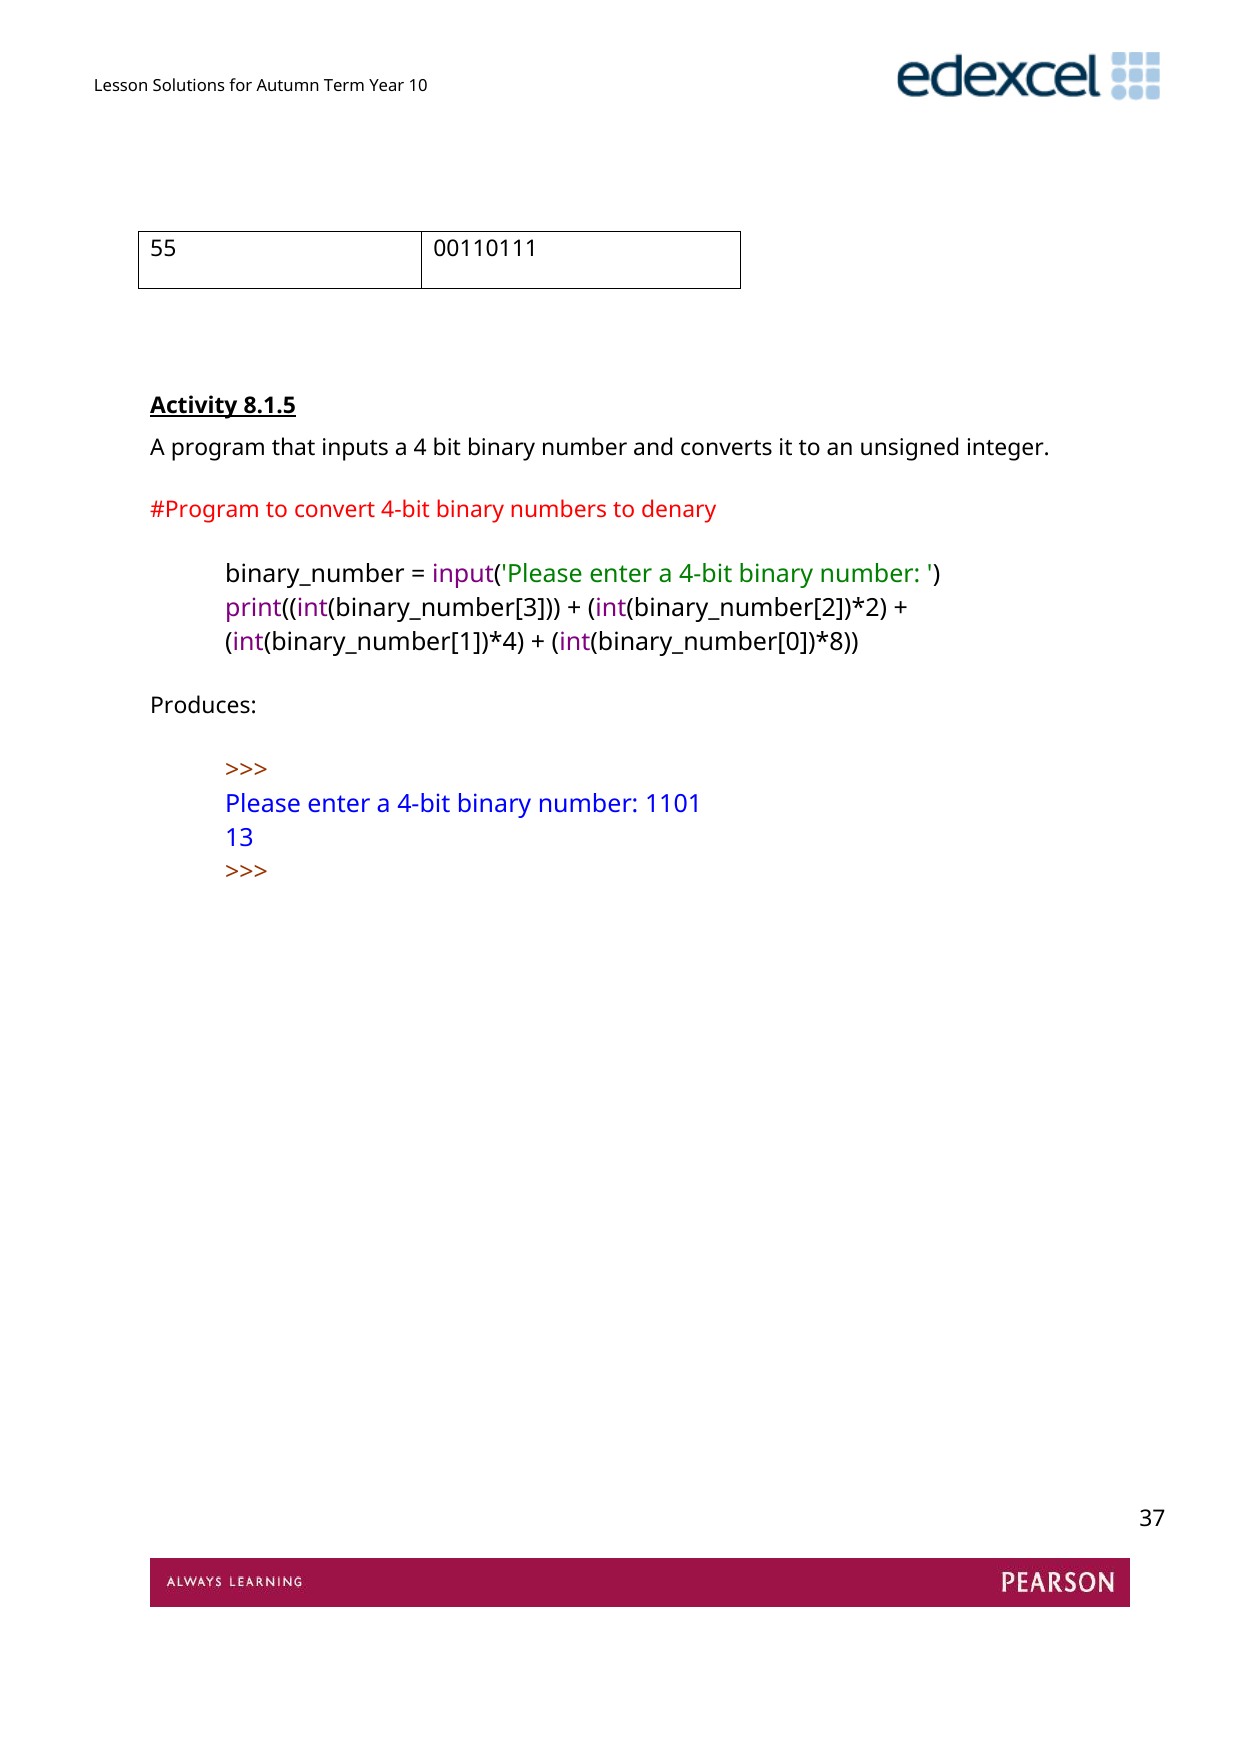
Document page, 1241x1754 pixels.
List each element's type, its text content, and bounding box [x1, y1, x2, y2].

picture [897, 52, 1160, 101]
text print((int(binary_number[3])) + (int(binary_number[2])*2) + (int(binary_number[1])*4) + (int(binary_number[0])*8)) [225, 590, 1077, 658]
table_cell 55 [139, 232, 421, 288]
picture [150, 1558, 1130, 1607]
text Produces: [150, 689, 1165, 720]
text #Program to convert 4-bit binary numbers to denary [150, 493, 1165, 524]
text Please enter a 4-bit binary number: 1101 [225, 786, 1077, 820]
subtitle Activity 8.1.5 [150, 388, 1165, 420]
table_cell 00110111 [422, 232, 740, 288]
text A program that inputs a 4 bit binary number and converts it to an unsigned integer. [150, 431, 1165, 462]
text 13 [225, 820, 1077, 854]
text >>> [225, 854, 1077, 888]
text binary_number = input('Please enter a 4-bit binary number: ') [225, 556, 1077, 590]
text >>> [225, 752, 1077, 786]
